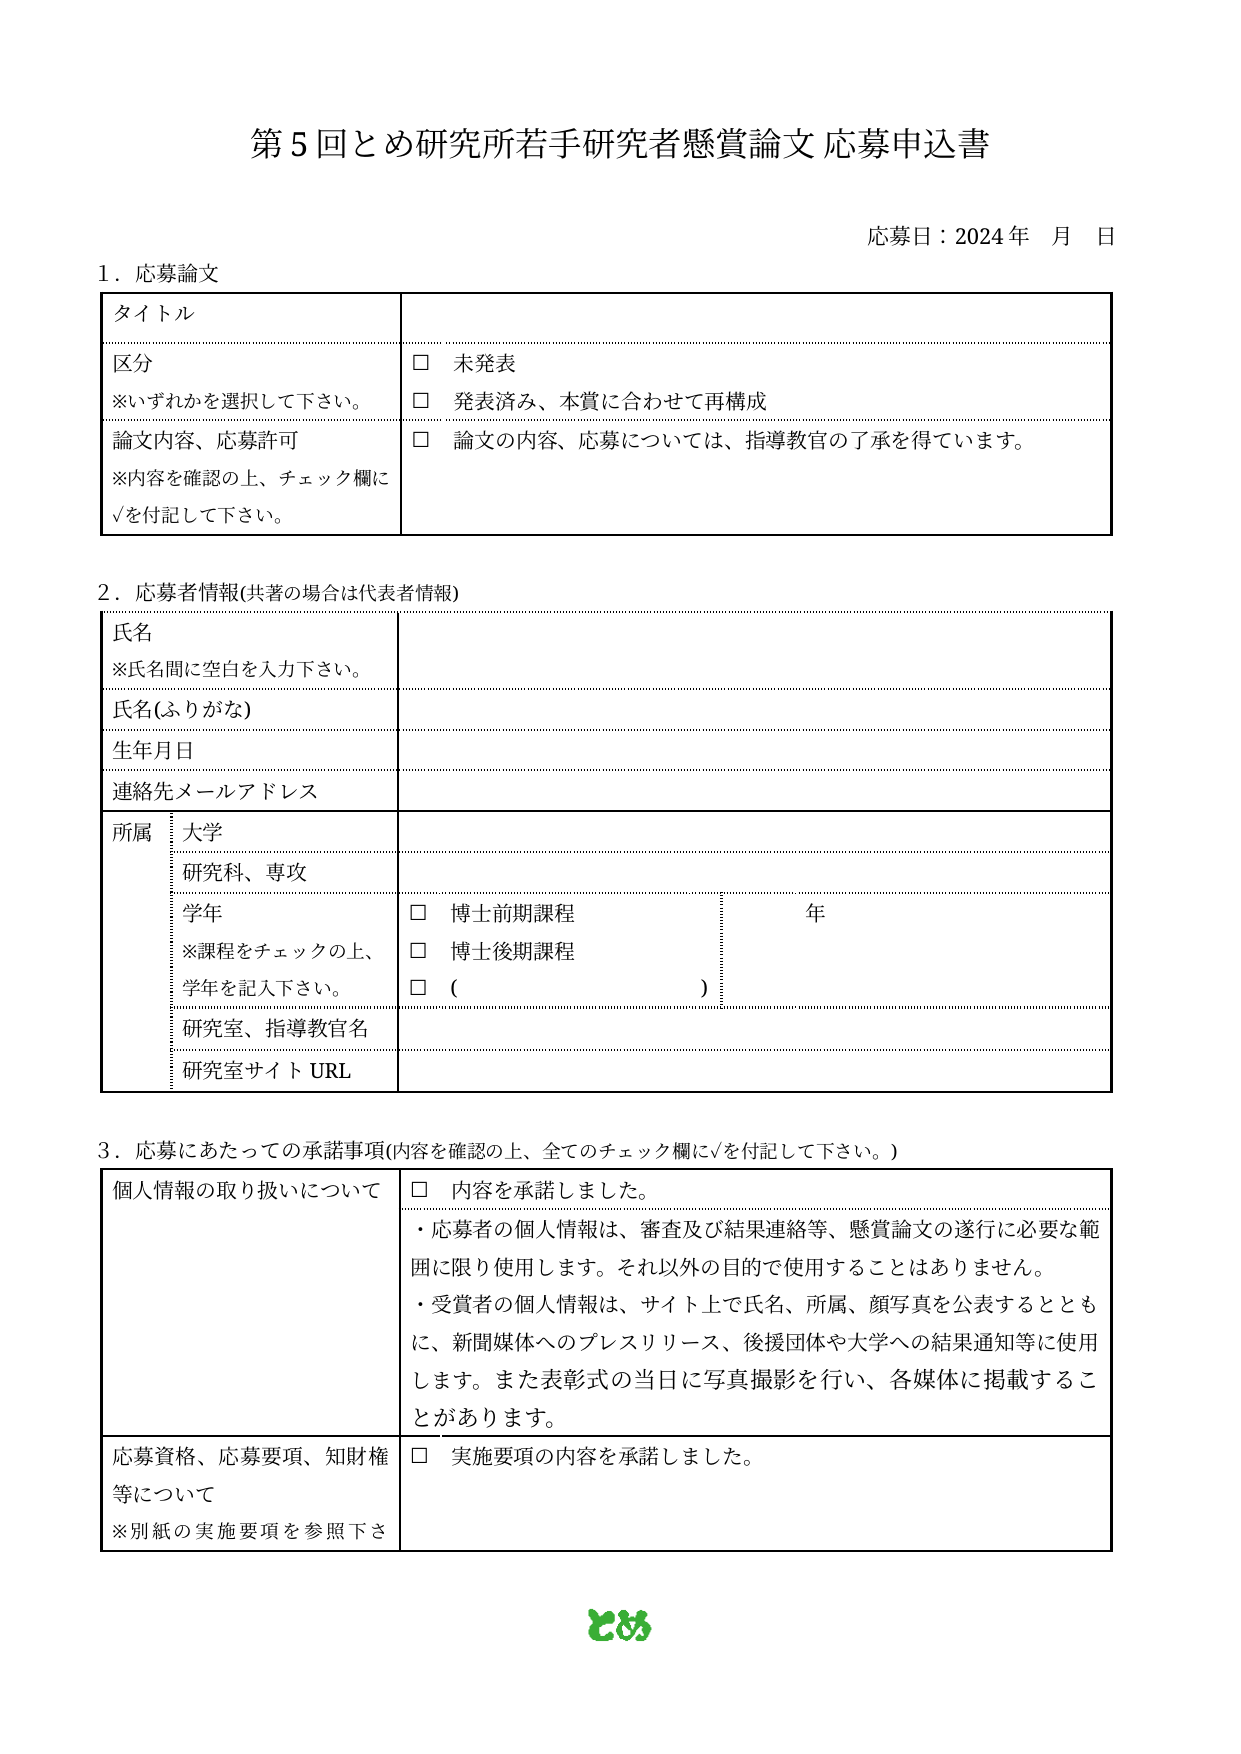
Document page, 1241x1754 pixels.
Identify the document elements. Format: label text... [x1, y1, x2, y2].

text 第5回とめ研究所若手研究者懸賞論文 応募申込書 [112, 104, 1128, 179]
table_header 個人情報の取り扱いについて [103, 1170, 399, 1435]
table_cell 学年 ※課程をチェックの上、 学年を記入下さい。 [171, 892, 397, 1006]
table_cell [399, 1049, 1110, 1091]
table_header タイトル [103, 294, 400, 342]
table_cell 区分 ※いずれかを選択して下さい。 [103, 342, 400, 419]
table_cell ) [690, 892, 721, 1006]
table_cell 連絡先メールアドレス [103, 769, 397, 810]
table_header [402, 294, 1110, 342]
table_cell [402, 342, 442, 419]
table_cell [399, 812, 1110, 851]
table_cell 応募資格、応募要項、知財権等について ※別紙の実施要項を参照下さい。 [103, 1437, 399, 1549]
table_cell 博士前期課程 博士後期課程 ( [440, 892, 690, 1006]
table_header 内容を承諾しました。 [442, 1170, 1110, 1208]
table_cell [401, 1437, 440, 1549]
table_cell 氏名(ふりがな) [103, 688, 397, 728]
table_cell [399, 769, 1110, 810]
table_cell 年 [795, 892, 1110, 1006]
table_cell 大学 [171, 812, 397, 851]
picture [575, 1599, 665, 1651]
text ３．応募にあたっての承諾事項(内容を確認の上、全てのチェック欄に✓を付記して下さい。) [94, 1131, 1147, 1168]
table_cell 未発表 発表済み、本賞に合わせて再構成 [444, 342, 1110, 419]
table_header [401, 1170, 440, 1208]
table_cell [399, 851, 1110, 892]
table_cell 論文内容、応募許可 ※内容を確認の上、チェック欄に✓を付記して下さい。 [103, 419, 400, 533]
table_cell [402, 419, 442, 533]
table_cell [399, 1006, 1110, 1049]
text ２．応募者情報(共著の場合は代表者情報) [94, 573, 1147, 611]
table_cell [399, 688, 1110, 728]
text 応募日：2024年 月 日 [94, 217, 1117, 254]
table_header [398, 611, 1110, 688]
table_cell [399, 892, 440, 1006]
table_cell 生年月日 [103, 729, 397, 769]
table_cell 研究科、専攻 [171, 851, 397, 892]
table_cell 論文の内容、応募については、指導教官の了承を得ています。 [444, 419, 1110, 533]
table_header 氏名 ※氏名間に空白を入力下さい。 [103, 611, 397, 688]
table_cell 研究室サイトURL [171, 1049, 397, 1091]
text １．応募論文 [94, 254, 1117, 292]
table_cell [721, 892, 794, 1006]
table_cell 研究室、指導教官名 [171, 1006, 397, 1049]
table_cell [399, 729, 1110, 769]
table_cell ・応募者の個人情報は、審査及び結果連絡等、懸賞論文の遂行に必要な範囲に限り使用します。それ以外の目的で使用することはありません。 ・受賞者の個人情報は、サイト上で氏名、所属、顔写真を公表するとともに、新聞媒体へのプレスリリース、後援団体や大学への結果通知等に使用します。また表彰式の当日に写真撮影を行い、各媒体に掲載することがあります。 [401, 1208, 1110, 1435]
table_cell 実施要項の内容を承諾しました。 [442, 1437, 1110, 1549]
table_cell 所属 [103, 812, 171, 1091]
